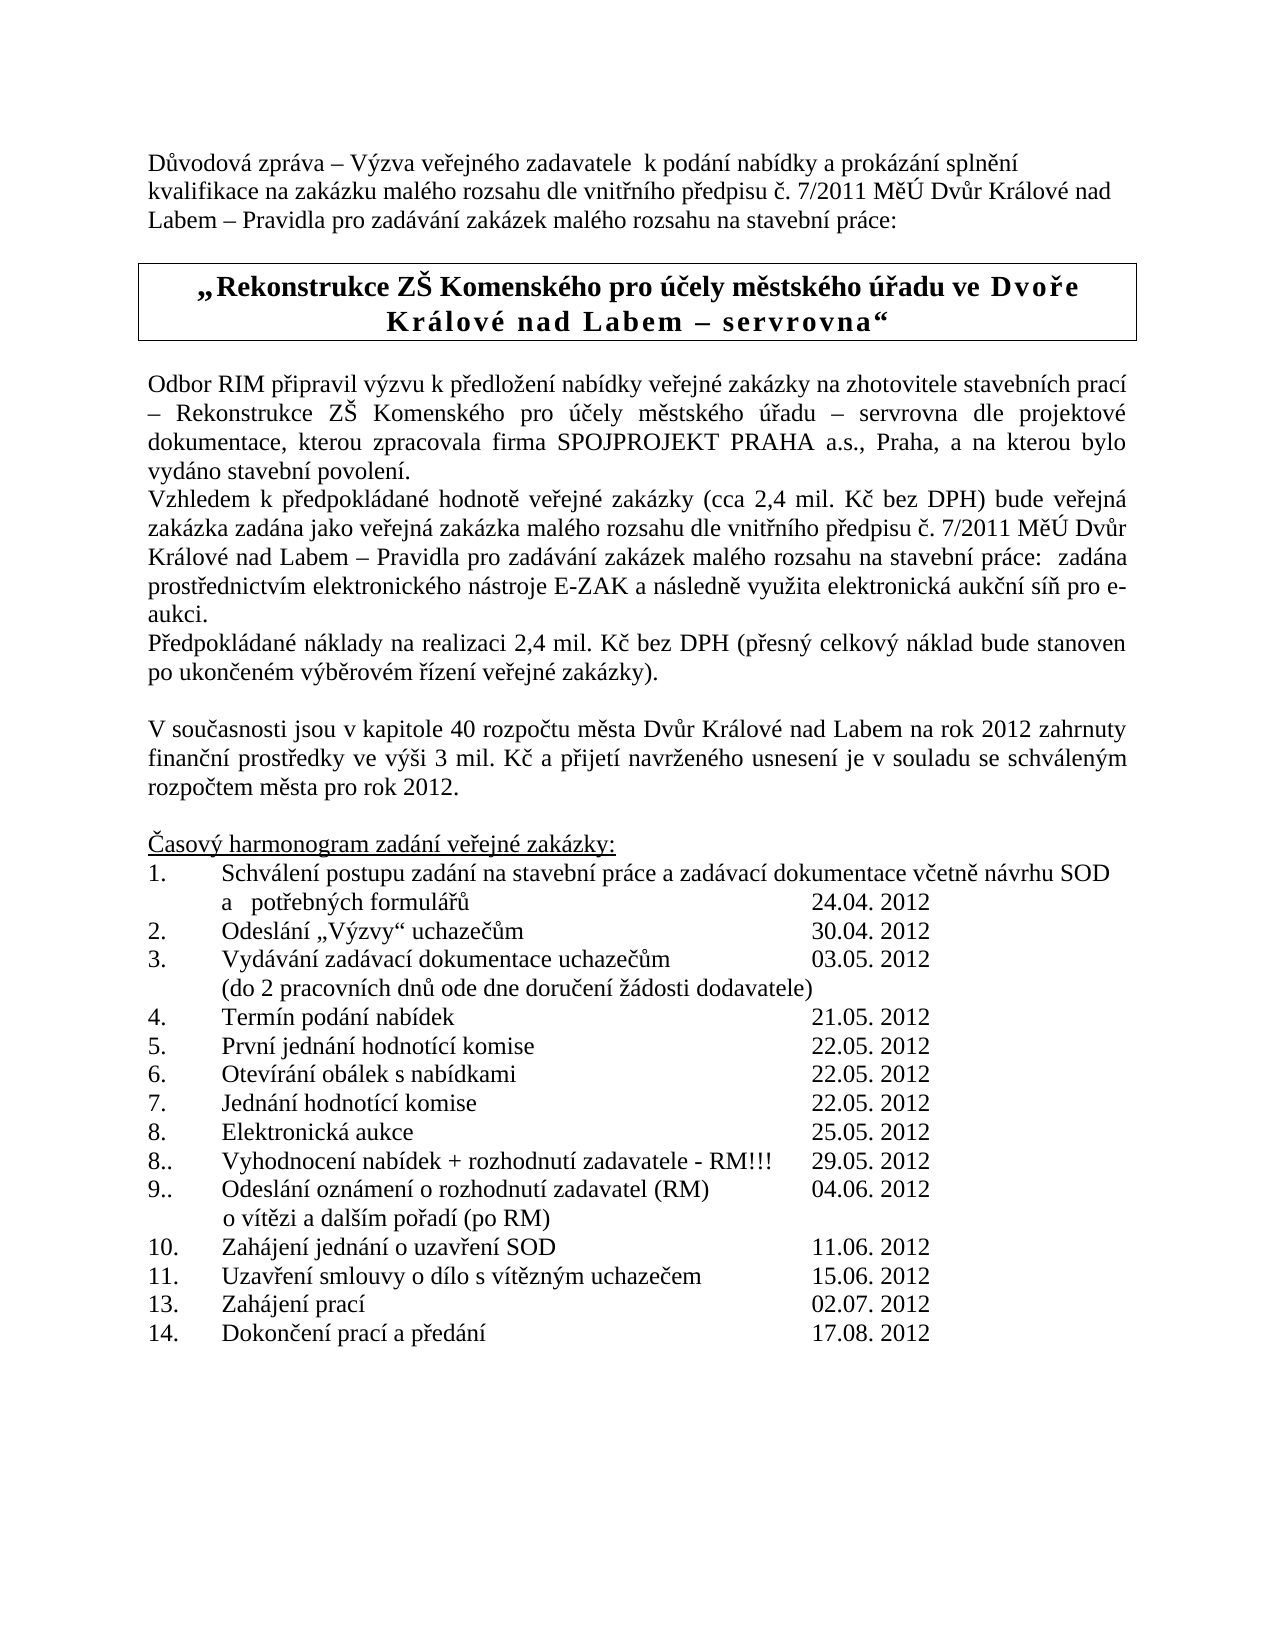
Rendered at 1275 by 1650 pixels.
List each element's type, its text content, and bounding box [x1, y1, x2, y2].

text 14. Dokončení prací a předání 17.08. 2012 [148, 1318, 1127, 1347]
text 5. První jednání hodnotící komise 22.05. 2012 [148, 1031, 1127, 1059]
text Časový harmonogram zadání veřejné zakázky: [148, 829, 1127, 858]
text Důvodová zpráva – Výzva veřejného zadavatele k podání nabídky a prokázání splnění kvalifikace na zakázku malého rozsahu dle vnitřního předpisu č. 7/2011 MěÚ Dvůr Králové nad Labem – Pravidla pro zadávání zakázek malého rozsahu na stavební práce: [148, 148, 1127, 234]
text 10. Zahájení jednání o uzavření SOD 11.06. 2012 [148, 1232, 1127, 1261]
text 11. Uzavření smlouvy o dílo s vítězným uchazečem 15.06. 2012 [148, 1261, 1127, 1289]
text 3. Vydávání zadávací dokumentace uchazečům 03.05. 2012 [148, 944, 1127, 973]
text V současnosti jsou v kapitole 40 rozpočtu města Dvůr Králové nad Labem na rok 2012 zahrnuty finanční prostředky ve výši 3 mil. Kč a přijetí navrženého usnesení je v souladu se schváleným rozpočtem města pro rok 2012. [148, 714, 1127, 801]
text 13. Zahájení prací 02.07. 2012 [148, 1289, 1127, 1318]
text (do 2 pracovních dnů ode dne doručení žádosti dodavatele) [148, 973, 1127, 1002]
text o vítězi a dalším pořadí (po RM) [148, 1203, 1127, 1232]
text 8.. Vyhodnocení nabídek + rozhodnutí zadavatele - RM!!! 29.05. 2012 [148, 1146, 1127, 1174]
text Odbor RIM připravil výzvu k předložení nabídky veřejné zakázky na zhotovitele stavebních prací – Rekonstrukce ZŠ Komenského pro účely městského úřadu – servrovna dle projektové dokumentace, kterou zpracovala firma SPOJPROJEKT PRAHA a.s., Praha, a na kterou bylo vydáno stavební povolení. [148, 369, 1127, 484]
text 4. Termín podání nabídek 21.05. 2012 [148, 1002, 1127, 1031]
text 6. Otevírání obálek s nabídkami 22.05. 2012 [148, 1059, 1127, 1088]
text „Rekonstrukce ZŠ Komenského pro účely městského úřadu ve Dvoře Králové nad Labem – servrovna“ [139, 264, 1136, 340]
text Vzhledem k předpokládané hodnotě veřejné zakázky (cca 2,4 mil. Kč bez DPH) bude veřejná zakázka zadána jako veřejná zakázka malého rozsahu dle vnitřního předpisu č. 7/2011 MěÚ Dvůr Králové nad Labem – Pravidla pro zadávání zakázek malého rozsahu na stavební práce: zadána prostřednictvím elektronického nástroje E-ZAK a následně využita elektronická aukční síň pro e-aukci. [148, 484, 1127, 628]
text 2. Odeslání „Výzvy“ uchazečům 30.04. 2012 [148, 916, 1127, 944]
text 9.. Odeslání oznámení o rozhodnutí zadavatel (RM) 04.06. 2012 [148, 1174, 1127, 1203]
text 7. Jednání hodnotící komise 22.05. 2012 [148, 1088, 1127, 1117]
text 1. Schválení postupu zadání na stavební práce a zadávací dokumentace včetně návrhu SOD a potřebných formulářů 24.04. 2012 [148, 858, 1127, 916]
text 8. Elektronická aukce 25.05. 2012 [148, 1117, 1127, 1146]
text Předpokládané náklady na realizaci 2,4 mil. Kč bez DPH (přesný celkový náklad bude stanoven po ukončeném výběrovém řízení veřejné zakázky). [148, 628, 1127, 686]
